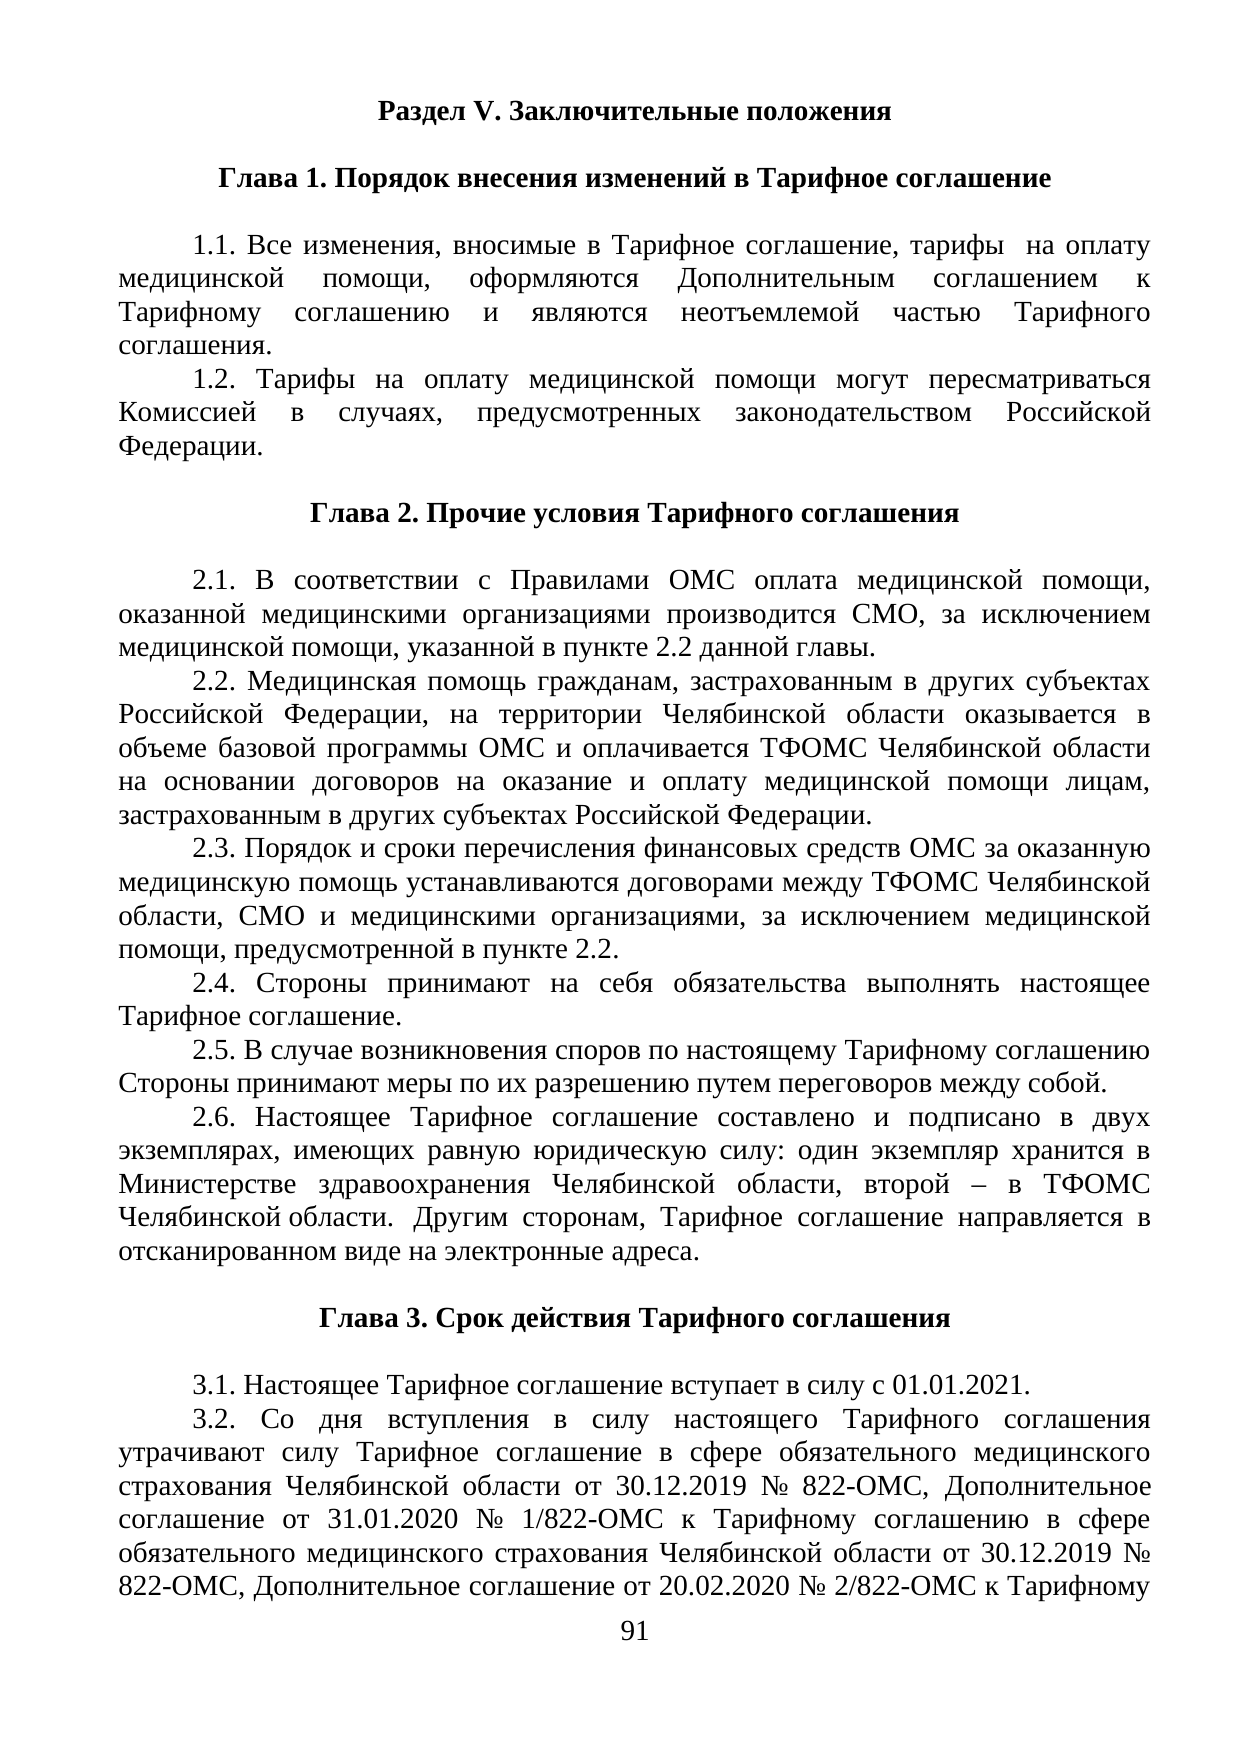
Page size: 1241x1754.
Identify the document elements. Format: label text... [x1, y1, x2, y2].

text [118, 1401, 1152, 1602]
text 3.1. Настоящее Тарифное соглашение вступает в силу с 01.01.2021. [118, 1367, 1152, 1401]
text Глава 3. Срок действия Тарифного соглашения [118, 1300, 1152, 1334]
text 2.6. Настоящее Тарифное соглашение составлено и подписано в двух экземплярах, имеющих равную юридическую силу: один экземпляр хранится в Министерстве здравоохранения Челябинской области, второй – в ТФОМС Челябинской области. Другим сторонам, Тарифное соглашение направляется в отсканированном виде на электронные адреса. [118, 1099, 1152, 1267]
text 2.5. В случае возникновения споров по настоящему Тарифному соглашению Стороны принимают меры по их разрешению путем переговоров между собой. [118, 1032, 1152, 1099]
text 1.1. Все изменения, вносимые в Тарифное соглашение, тарифы на оплату медицинской помощи, оформляются Дополнительным соглашением к Тарифному соглашению и являются неотъемлемой частью Тарифного соглашения. [118, 227, 1152, 361]
text 2.2. Медицинская помощь гражданам, застрахованным в других субъектах Российской Федерации, на территории Челябинской области оказывается в объеме базовой программы ОМС и оплачивается ТФОМС Челябинской области на основании договоров на оказание и оплату медицинской помощи лицам, застрахованным в других субъектах Российской Федерации. [118, 663, 1152, 831]
text 1.2. Тарифы на оплату медицинской помощи могут пересматриваться Комиссией в случаях, предусмотренных законодательством Российской Федерации. [118, 361, 1152, 462]
text Глава 1. Порядок внесения изменений в Тарифное соглашение [118, 160, 1152, 193]
text 2.4. Стороны принимают на себя обязательства выполнять настоящее Тарифное соглашение. [118, 965, 1152, 1032]
text 2.1. В соответствии с Правилами ОМС оплата медицинской помощи, оказанной медицинскими организациями производится СМО, за исключением медицинской помощи, указанной в пункте 2.2 данной главы. [118, 562, 1152, 663]
text 2.3. Порядок и сроки перечисления финансовых средств ОМС за оказанную медицинскую помощь устанавливаются договорами между ТФОМС Челябинской области, СМО и медицинскими организациями, за исключением медицинской помощи, предусмотренной в пункте 2.2. [118, 831, 1152, 965]
text Раздел V. Заключительные положения [118, 93, 1152, 126]
text Глава 2. Прочие условия Тарифного соглашения [118, 495, 1152, 529]
